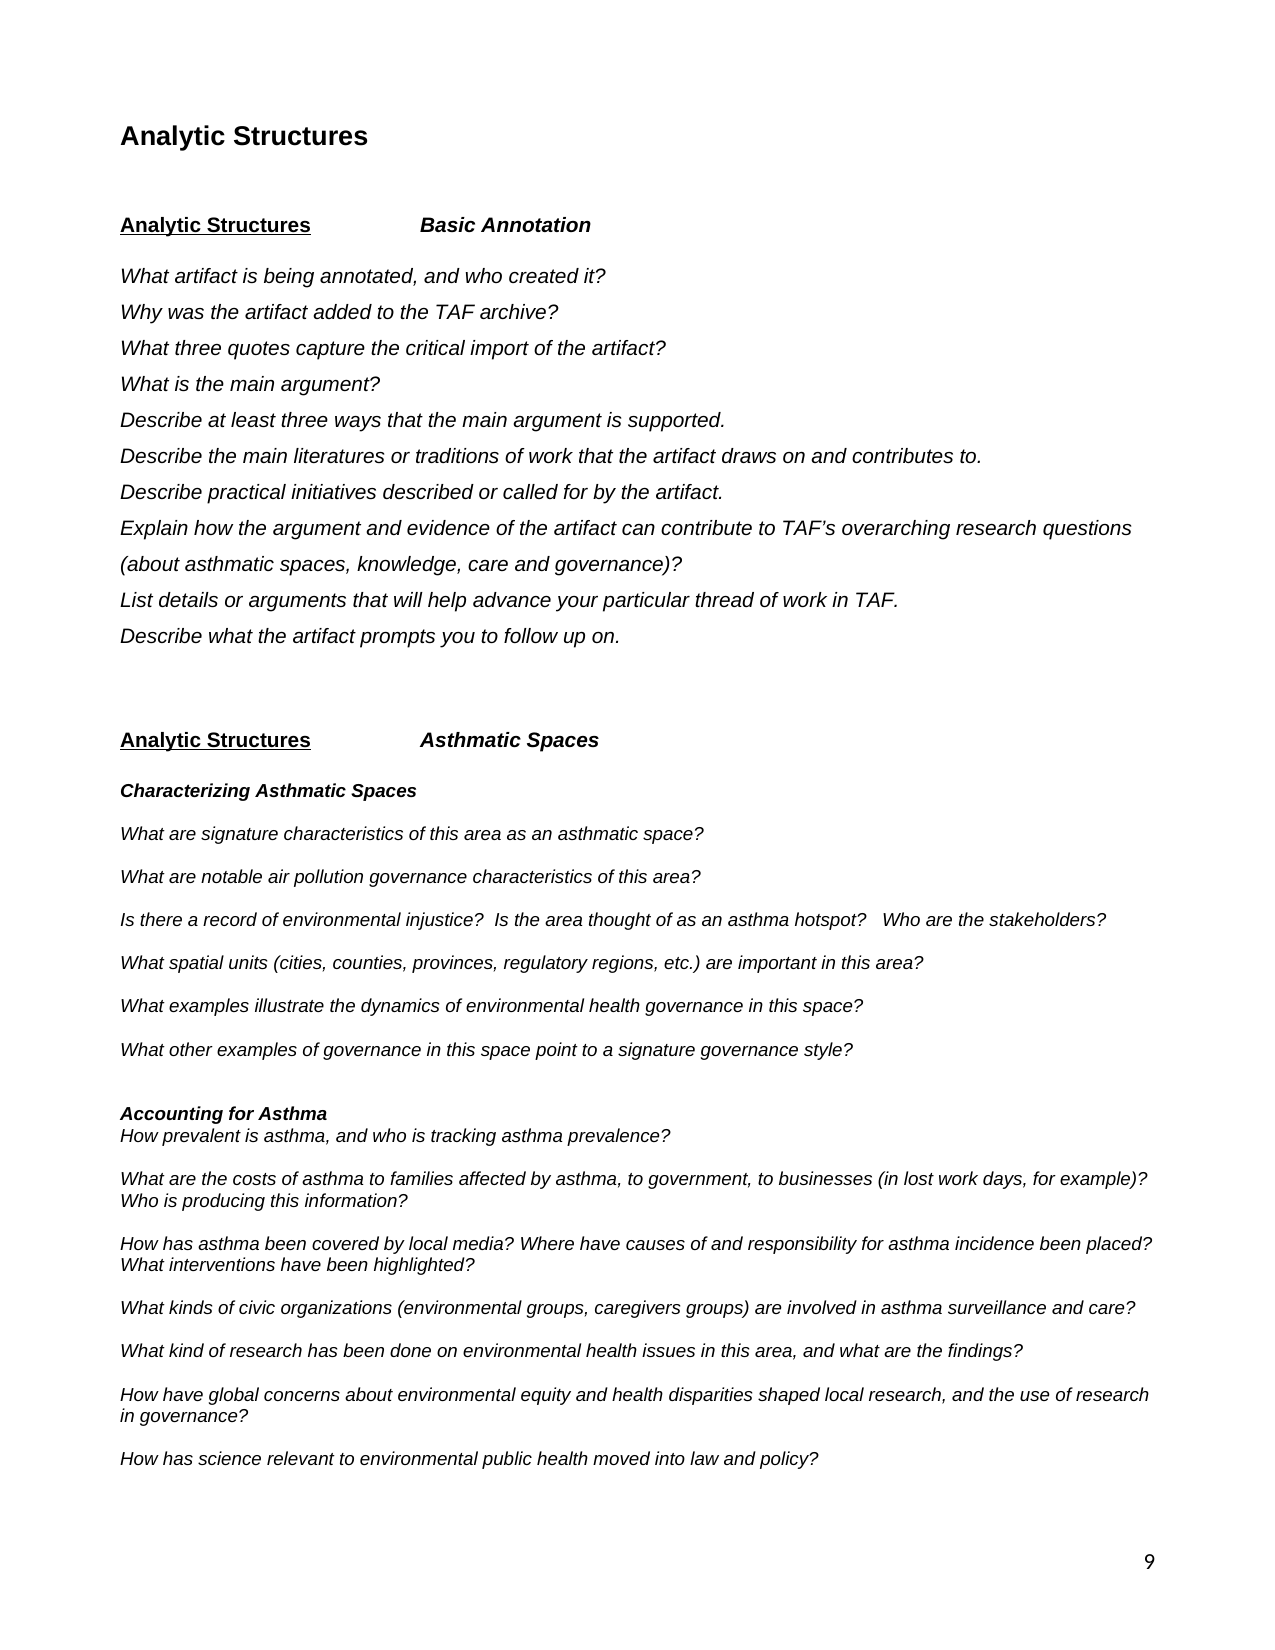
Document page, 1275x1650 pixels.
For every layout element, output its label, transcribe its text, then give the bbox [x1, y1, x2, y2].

text Describe the main literatures or traditions of work that the artifact draws on and contributes to. [120, 444, 1155, 468]
text Why was the artifact added to the TAF archive? [120, 300, 1155, 324]
text What are signature characteristics of this area as an asthmatic space? [120, 823, 1155, 844]
text Accounting for Asthma [120, 1103, 1155, 1125]
text Characterizing Asthmatic Spaces [120, 780, 1155, 801]
subtitle Analytic Structures Basic Annotation [120, 213, 1155, 237]
text What are notable air pollution governance characteristics of this area? [120, 866, 1155, 887]
text Explain how the argument and evidence of the artifact can contribute to TAF’s overarching research questions (about asthmatic spaces, knowledge, care and governance)? [120, 516, 1155, 576]
text Is there a record of environmental injustice? Is the area thought of as an asthma hotspot? Who are the stakeholders? [120, 909, 1155, 931]
text What examples illustrate the dynamics of environmental health governance in this space? [120, 995, 1155, 1017]
text What other examples of governance in this space point to a signature governance style? [120, 1038, 1155, 1060]
text How has asthma been covered by local media? Where have causes of and responsibility for asthma incidence been placed? What interventions have been highlighted? [120, 1232, 1155, 1276]
text What kinds of civic organizations (environmental groups, caregivers groups) are involved in asthma surveillance and care? [120, 1297, 1155, 1319]
text What spatial units (cities, counties, provinces, regulatory regions, etc.) are important in this area? [120, 952, 1155, 974]
text Describe what the artifact prompts you to follow up on. [120, 623, 1155, 647]
text List details or arguments that will help advance your particular thread of work in TAF. [120, 588, 1155, 612]
text What kind of research has been done on environmental health issues in this area, and what are the findings? [120, 1340, 1155, 1362]
text How prevalent is asthma, and who is tracking asthma prevalence? [120, 1125, 1155, 1146]
subtitle Analytic Structures Asthmatic Spaces [120, 728, 1155, 752]
text What artifact is being annotated, and who created it? [120, 264, 1155, 288]
text Describe practical initiatives described or called for by the artifact. [120, 480, 1155, 504]
text How has science relevant to environmental public health moved into law and policy? [120, 1448, 1155, 1470]
text How have global concerns about environmental equity and health disparities shaped local research, and the use of research in governance? [120, 1383, 1155, 1427]
text What are the costs of asthma to families affected by asthma, to government, to businesses (in lost work days, for example)? Who is producing this information? [120, 1168, 1155, 1211]
text What is the main argument? [120, 372, 1155, 396]
text Describe at least three ways that the main argument is supported. [120, 408, 1155, 432]
subtitle Analytic Structures [120, 120, 1155, 151]
text What three quotes capture the critical import of the artifact? [120, 336, 1155, 360]
